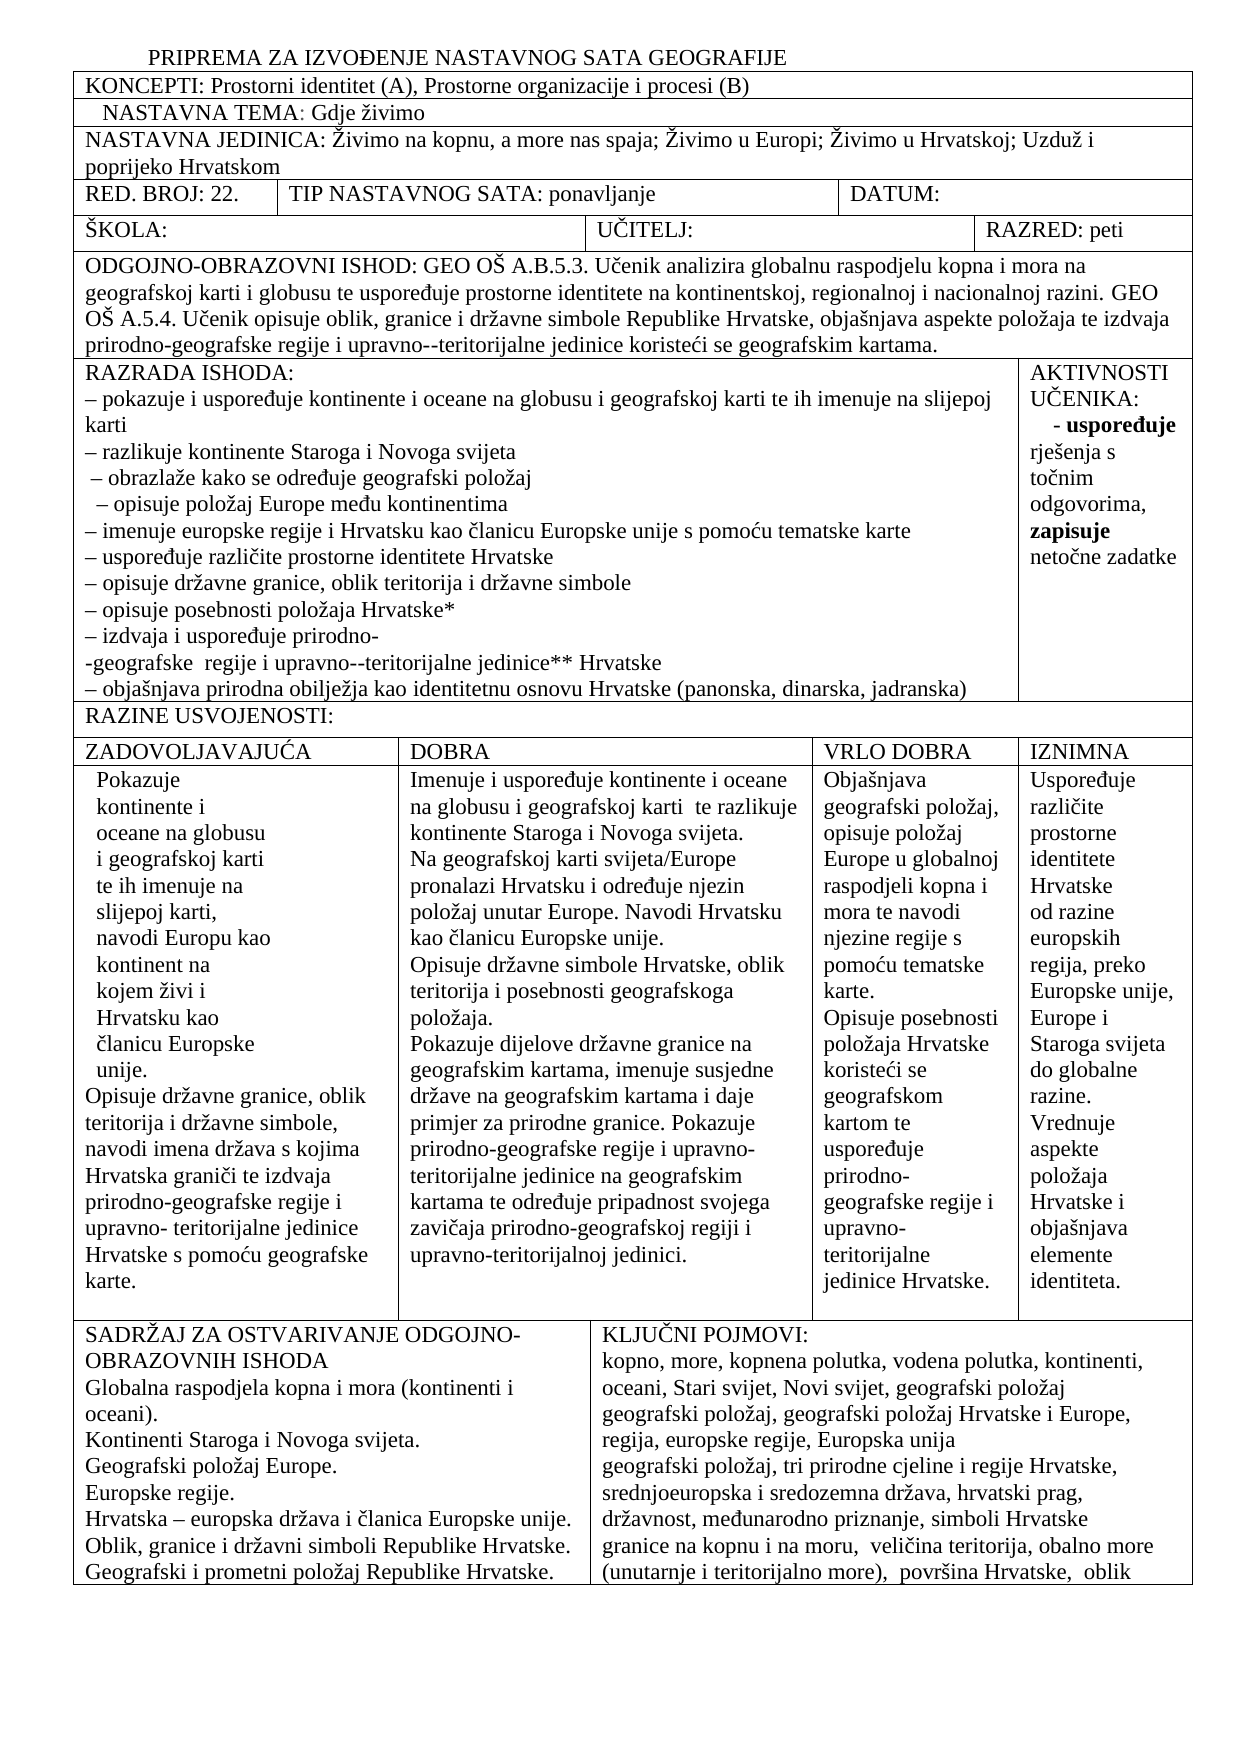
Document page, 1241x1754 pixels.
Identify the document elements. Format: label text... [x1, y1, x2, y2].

table_header KONCEPTI: Prostorni identitet (A), Prostorne organizacije i procesi (B) [74, 72, 1192, 98]
table_cell TIP NASTAVNOG SATA: ponavljanje [278, 180, 838, 215]
table_cell NASTAVNA TEMA: Gdje živimo [74, 99, 1192, 126]
table_cell UČITELJ: [586, 216, 974, 251]
table_cell ODGOJNO-OBRAZOVNI ISHOD: GEO OŠ A.B.5.3. Učenik analizira globalnu raspodjelu kopna i mora na geografskoj karti i globusu te uspoređuje prostorne identitete na kontinentskoj, regionalnoj i nacionalnoj razini. GEO OŠ A.5.4. Učenik opisuje oblik, granice i državne simbole Republike Hrvatske, objašnjava aspekte položaja te izdvaja prirodno-geografske regije i upravno--teritorijalne jedinice koristeći se geografskim kartama. [74, 252, 1192, 358]
table_cell RAZRADA ISHODA: – pokazuje i uspoređuje kontinente i oceane na globusu i geografskoj karti te ih imenuje na slijepoj karti – razlikuje kontinente Staroga i Novoga svijeta – obrazlaže kako se određuje geografski položaj – opisuje položaj Europe među kontinentima – imenuje europske regije i Hrvatsku kao članicu Europske unije s pomoću tematske karte – uspoređuje različite prostorne identitete Hrvatske – opisuje državne granice, oblik teritorija i državne simbole – opisuje posebnosti položaja Hrvatske* – izdvaja i uspoređuje prirodno- -geografske regije i upravno--teritorijalne jedinice** Hrvatske – objašnjava prirodna obilježja kao identitetnu osnovu Hrvatske (panonska, dinarska, jadranska) [74, 359, 1018, 701]
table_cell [591, 1321, 1192, 1584]
table_cell DATUM: [839, 180, 1192, 215]
text PRIPREMA ZA IZVOĐENJE NASTAVNOG SATA GEOGRAFIJE [148, 44, 1093, 71]
table_cell DOBRA [399, 738, 812, 765]
table_cell IZNIMNA [1019, 738, 1192, 765]
table_cell Objašnjava geografski položaj, opisuje položaj Europe u globalnoj raspodjeli kopna i mora te navodi njezine regije s pomoću tematske karte. Opisuje posebnosti položaja Hrvatske koristeći se geografskom kartom te uspoređuje prirodno-geografske regije i upravno-teritorijalne jedinice Hrvatske. [813, 766, 1018, 1320]
table_cell RED. BROJ: 22. [74, 180, 277, 215]
table_cell Imenuje i uspoređuje kontinente i oceane na globusu i geografskoj karti te razlikuje kontinente Staroga i Novoga svijeta. Na geografskoj karti svijeta/Europe pronalazi Hrvatsku i određuje njezin položaj unutar Europe. Navodi Hrvatsku kao članicu Europske unije. Opisuje državne simbole Hrvatske, oblik teritorija i posebnosti geografskoga položaja. Pokazuje dijelove državne granice na geografskim kartama, imenuje susjedne države na geografskim kartama i daje primjer za prirodne granice. Pokazuje prirodno-geografske regije i upravno-teritorijalne jedinice na geografskim kartama te određuje pripadnost svojega zavičaja prirodno-geografskoj regiji i upravno-teritorijalnoj jedinici. [399, 766, 812, 1320]
table_cell VRLO DOBRA [813, 738, 1018, 765]
table_cell Opisuje državne granice, oblik teritorija i državne simbole, navodi imena država s kojima Hrvatska graniči te izdvaja prirodno-geografske regije i upravno- teritorijalne jedinice Hrvatske s pomoću geografske karte. [74, 766, 398, 1320]
table_cell AKTIVNOSTI UČENIKA: - uspoređuje rješenja s točnim odgovorima, zapisuje netočne zadatke [1019, 359, 1192, 701]
table_cell RAZRED: peti [975, 216, 1192, 251]
table_cell ZADOVOLJAVAJUĆA [74, 738, 398, 765]
table_cell Uspoređuje različite prostorne identitete Hrvatske od razine europskih regija, preko Europske unije, Europe i Staroga svijeta do globalne razine. Vrednuje aspekte položaja Hrvatske i objašnjava elemente identiteta. [1019, 766, 1192, 1320]
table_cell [74, 1321, 590, 1584]
table_cell RAZINE USVOJENOSTI: [74, 702, 1192, 737]
table_cell NASTAVNA JEDINICA: Živimo na kopnu, a more nas spaja; Živimo u Europi; Živimo u Hrvatskoj; Uzduž i poprijeko Hrvatskom [74, 127, 1192, 179]
table_cell ŠKOLA: [74, 216, 585, 251]
